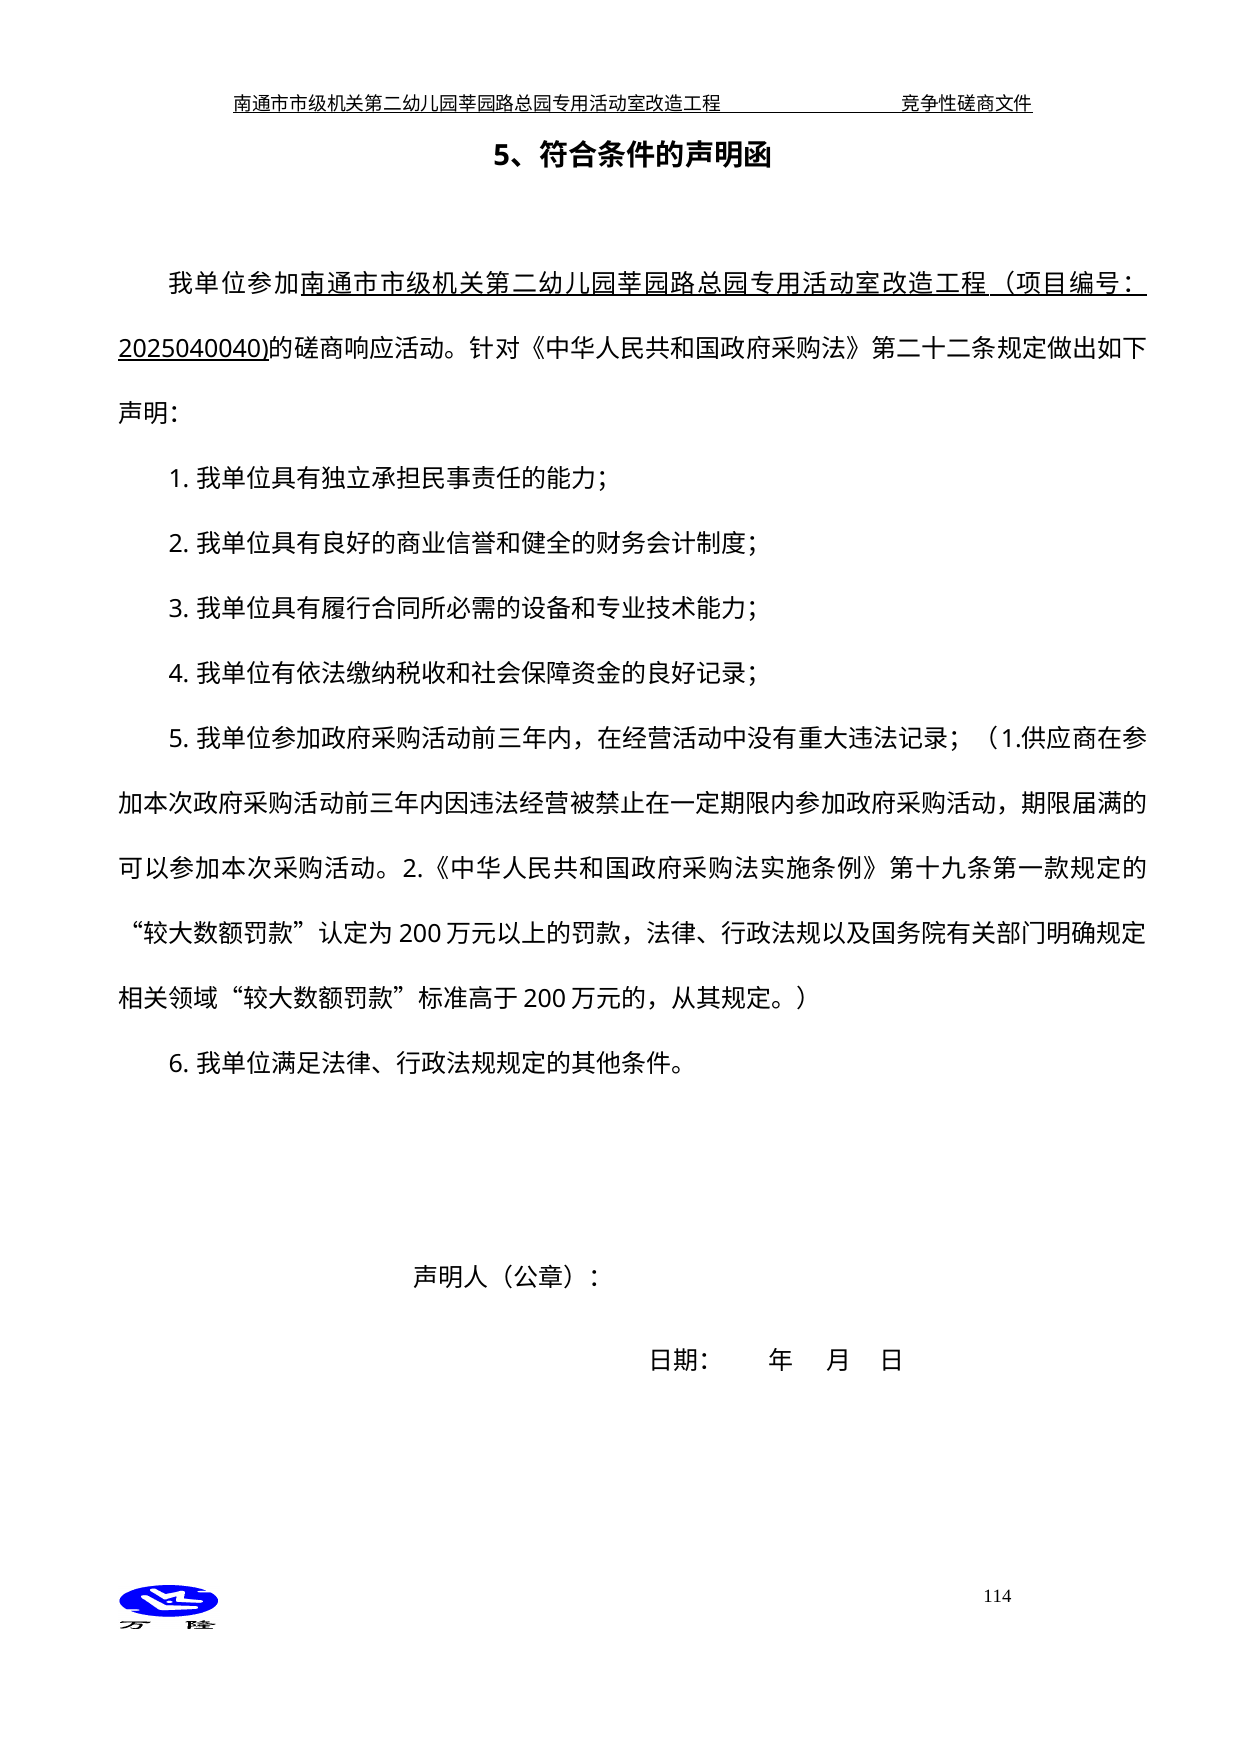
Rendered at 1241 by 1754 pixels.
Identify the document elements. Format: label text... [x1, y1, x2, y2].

text 我单位参加南通市市级机关第二幼儿园莘园路总园专用活动室改造工程（项目编号：2025040040)的磋商响应活动。针对《中华人民共和国政府采购法》第二十二条规定做出如下声明： [118, 249, 1147, 444]
list 我单位有依法缴纳税收和社会保障资金的良好记录； [118, 639, 1147, 704]
text 5、符合条件的声明函 [118, 132, 1147, 174]
list 我单位具有独立承担民事责任的能力； [118, 444, 1147, 509]
list 我单位具有良好的商业信誉和健全的财务会计制度； [118, 509, 1147, 574]
text 声明人（公章）： [118, 1243, 1147, 1308]
list 我单位满足法律、行政法规规定的其他条件。 [118, 1029, 1147, 1094]
list 我单位具有履行合同所必需的设备和专业技术能力； [118, 574, 1147, 639]
text 日期： 年 月 日 [118, 1326, 1147, 1391]
picture [118, 1585, 220, 1629]
list 我单位参加政府采购活动前三年内，在经营活动中没有重大违法记录；（1.供应商在参加本次政府采购活动前三年内因违法经营被禁止在一定期限内参加政府采购活动，期限届满的，可以参加本次采购活动。2.《中华人民共和国政府采购法实施条例》第十九条第一款规定的“较大数额罚款”认定为200万元以上的罚款，法律、行政法规以及国务院有关部门明确规定相关领域“较大数额罚款”标准高于200万元的，从其规定。） [118, 704, 1147, 1029]
